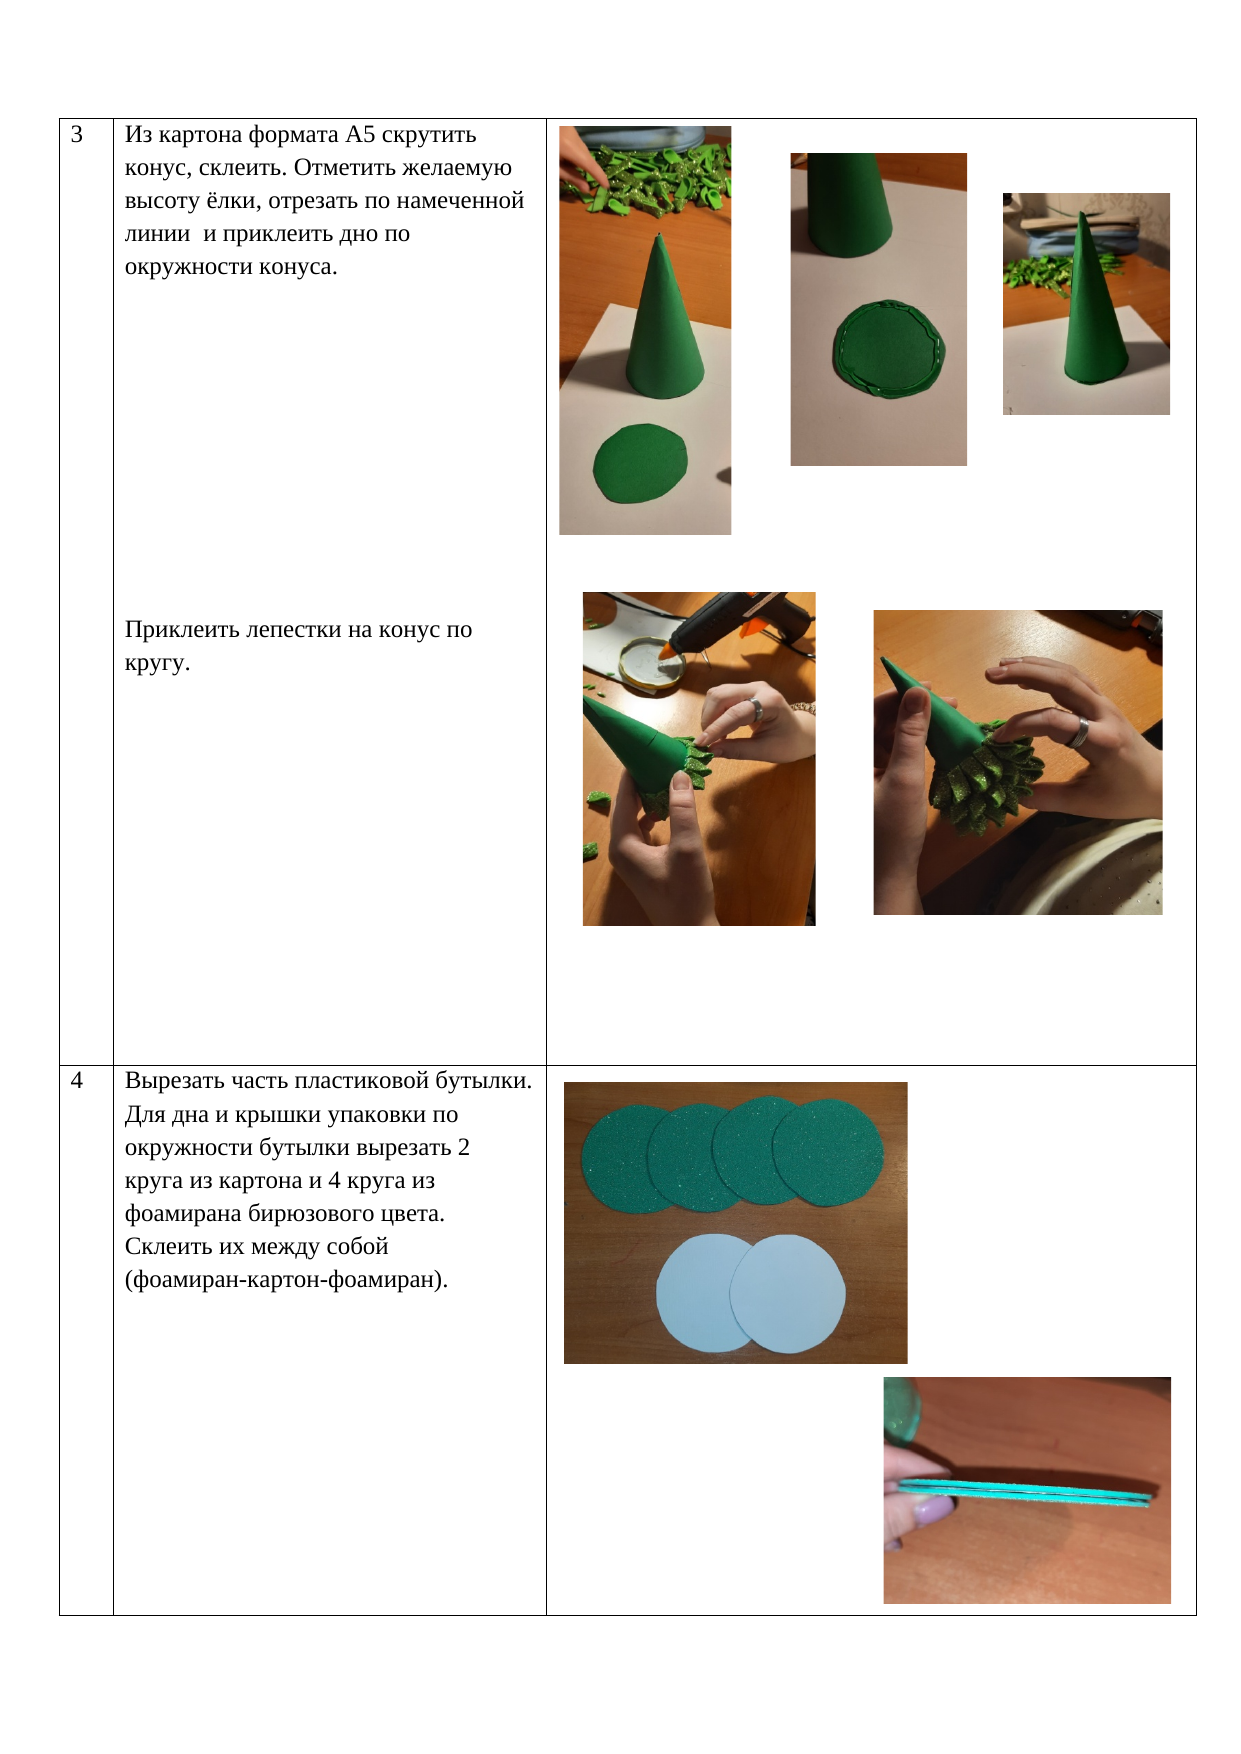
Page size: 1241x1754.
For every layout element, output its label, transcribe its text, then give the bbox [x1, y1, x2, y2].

table_cell 3 [60, 119, 113, 1064]
picture [883, 1377, 1171, 1606]
table_cell [547, 119, 1196, 1064]
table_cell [114, 1066, 546, 1615]
table_cell 4 [60, 1066, 113, 1615]
picture [790, 153, 968, 463]
table_cell [547, 1066, 1196, 1615]
picture [559, 126, 732, 536]
table_cell Из картона формата А5 скрутить конус, склеить. Отметить желаемую высоту ёлки, отрезать по намеченной линии и приклеить дно по окружности конуса. Приклеить лепестки на конус по кругу. [114, 119, 546, 1064]
